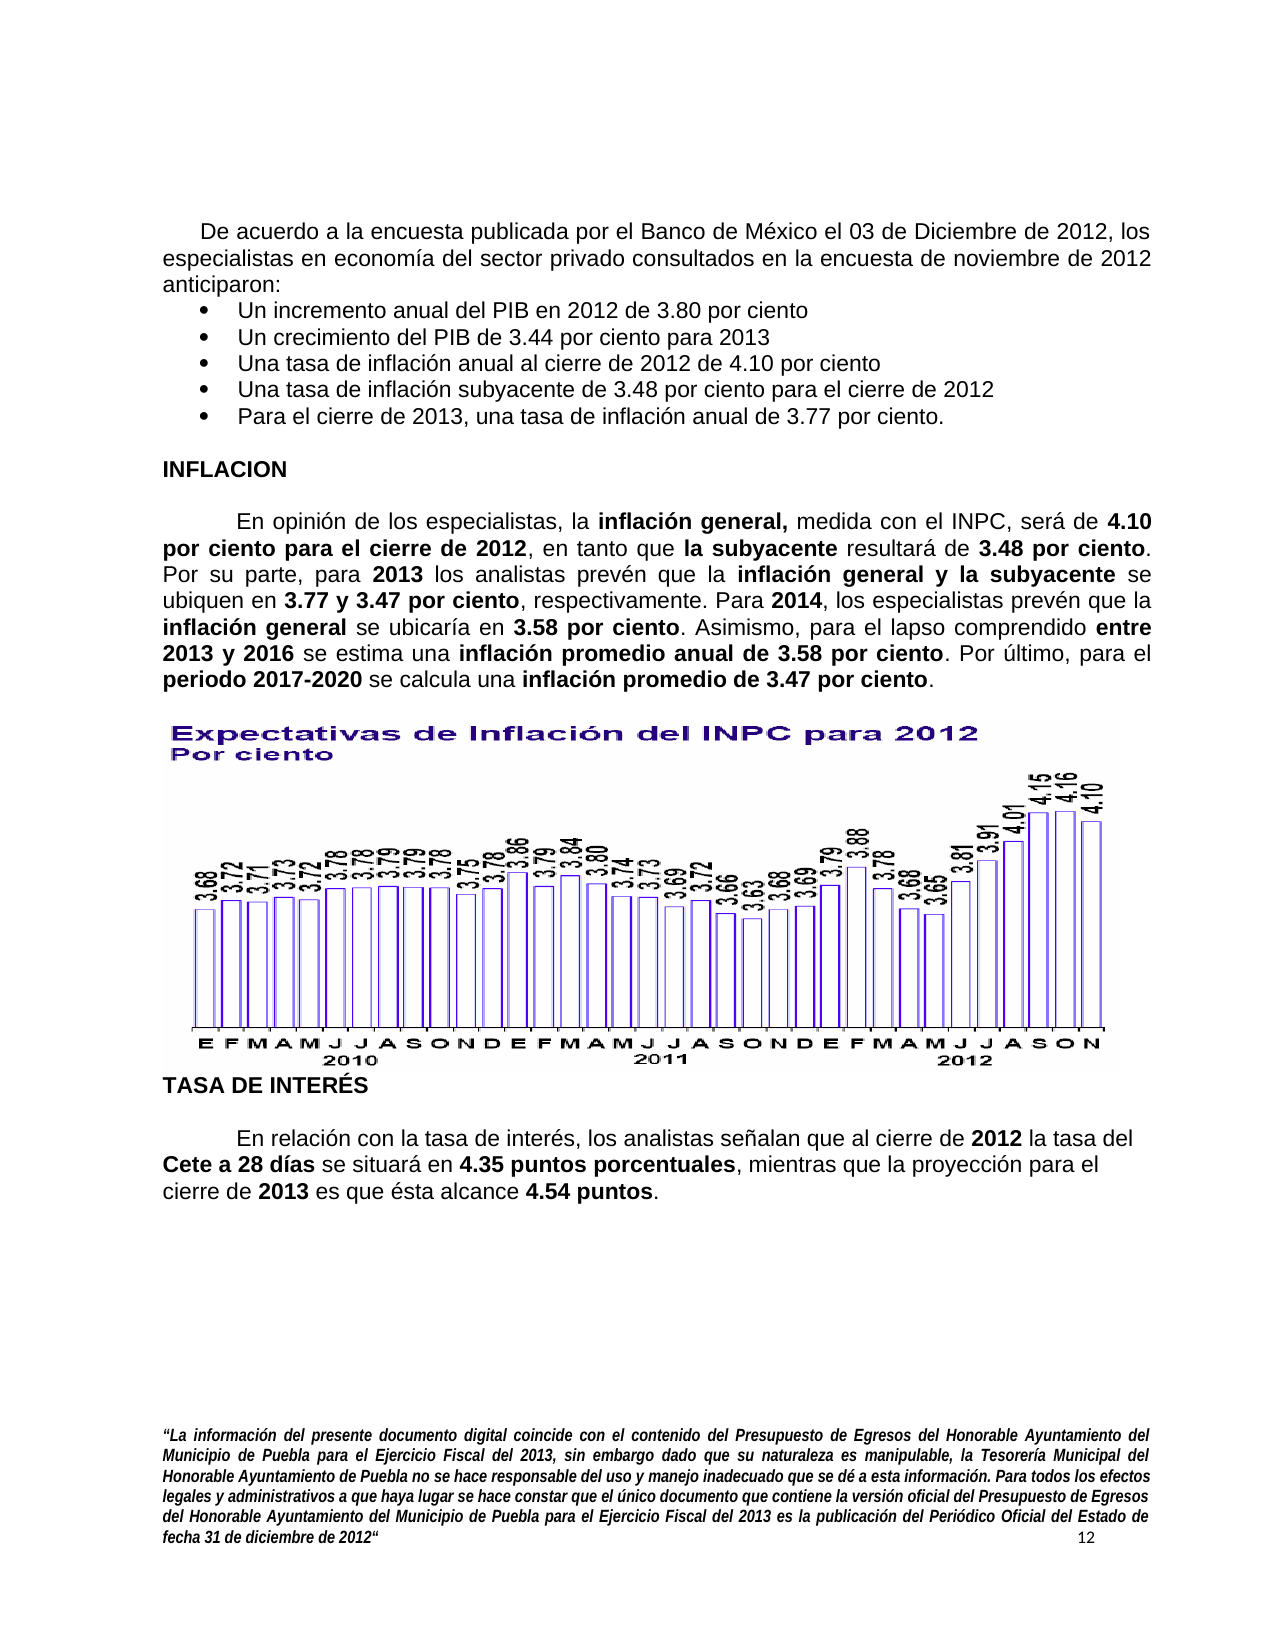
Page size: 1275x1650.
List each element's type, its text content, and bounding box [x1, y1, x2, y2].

list Un incremento anual del PIB en 2012 de 3.80 por ciento [200, 297, 1152, 324]
text En relación con la tasa de interés, los analistas señalan que al cierre de 2012 la tasa del Cete a 28 días se situará en 4.35 puntos porcentuales, mientras que la proyección para el cierre de 2013 es que ésta alcance 4.54 puntos. [162, 1125, 1152, 1204]
list Para el cierre de 2013, una tasa de inflación anual de 3.77 por ciento. [200, 403, 1152, 429]
text En opinión de los especialistas, la inflación general, medida con el INPC, será de 4.10 por ciento para el cierre de 2012, en tanto que la subyacente resultará de 3.48 por ciento. Por su parte, para 2013 los analistas prevén que la inflación general y la subyacente se ubiquen en 3.77 y 3.47 por ciento, respectivamente. Para 2014, los especialistas prevén que la inflación general se ubicaría en 3.58 por ciento. Asimismo, para el lapso comprendido entre 2013 y 2016 se estima una inflación promedio anual de 3.58 por ciento. Por último, para el periodo 2017-2020 se calcula una inflación promedio de 3.47 por ciento. [162, 508, 1152, 693]
text De acuerdo a la encuesta publicada por el Banco de México el 03 de Diciembre de 2012, los especialistas en economía del sector privado consultados en la encuesta de noviembre de 2012 anticiparon: [162, 218, 1152, 297]
picture [162, 721, 1119, 1073]
text INFLACION [162, 456, 1152, 482]
list Una tasa de inflación anual al cierre de 2012 de 4.10 por ciento [200, 350, 1152, 376]
list Un crecimiento del PIB de 3.44 por ciento para 2013 [200, 324, 1152, 350]
text TASA DE INTERÉS [162, 1072, 1152, 1099]
list Una tasa de inflación subyacente de 3.48 por ciento para el cierre de 2012 [200, 376, 1152, 403]
